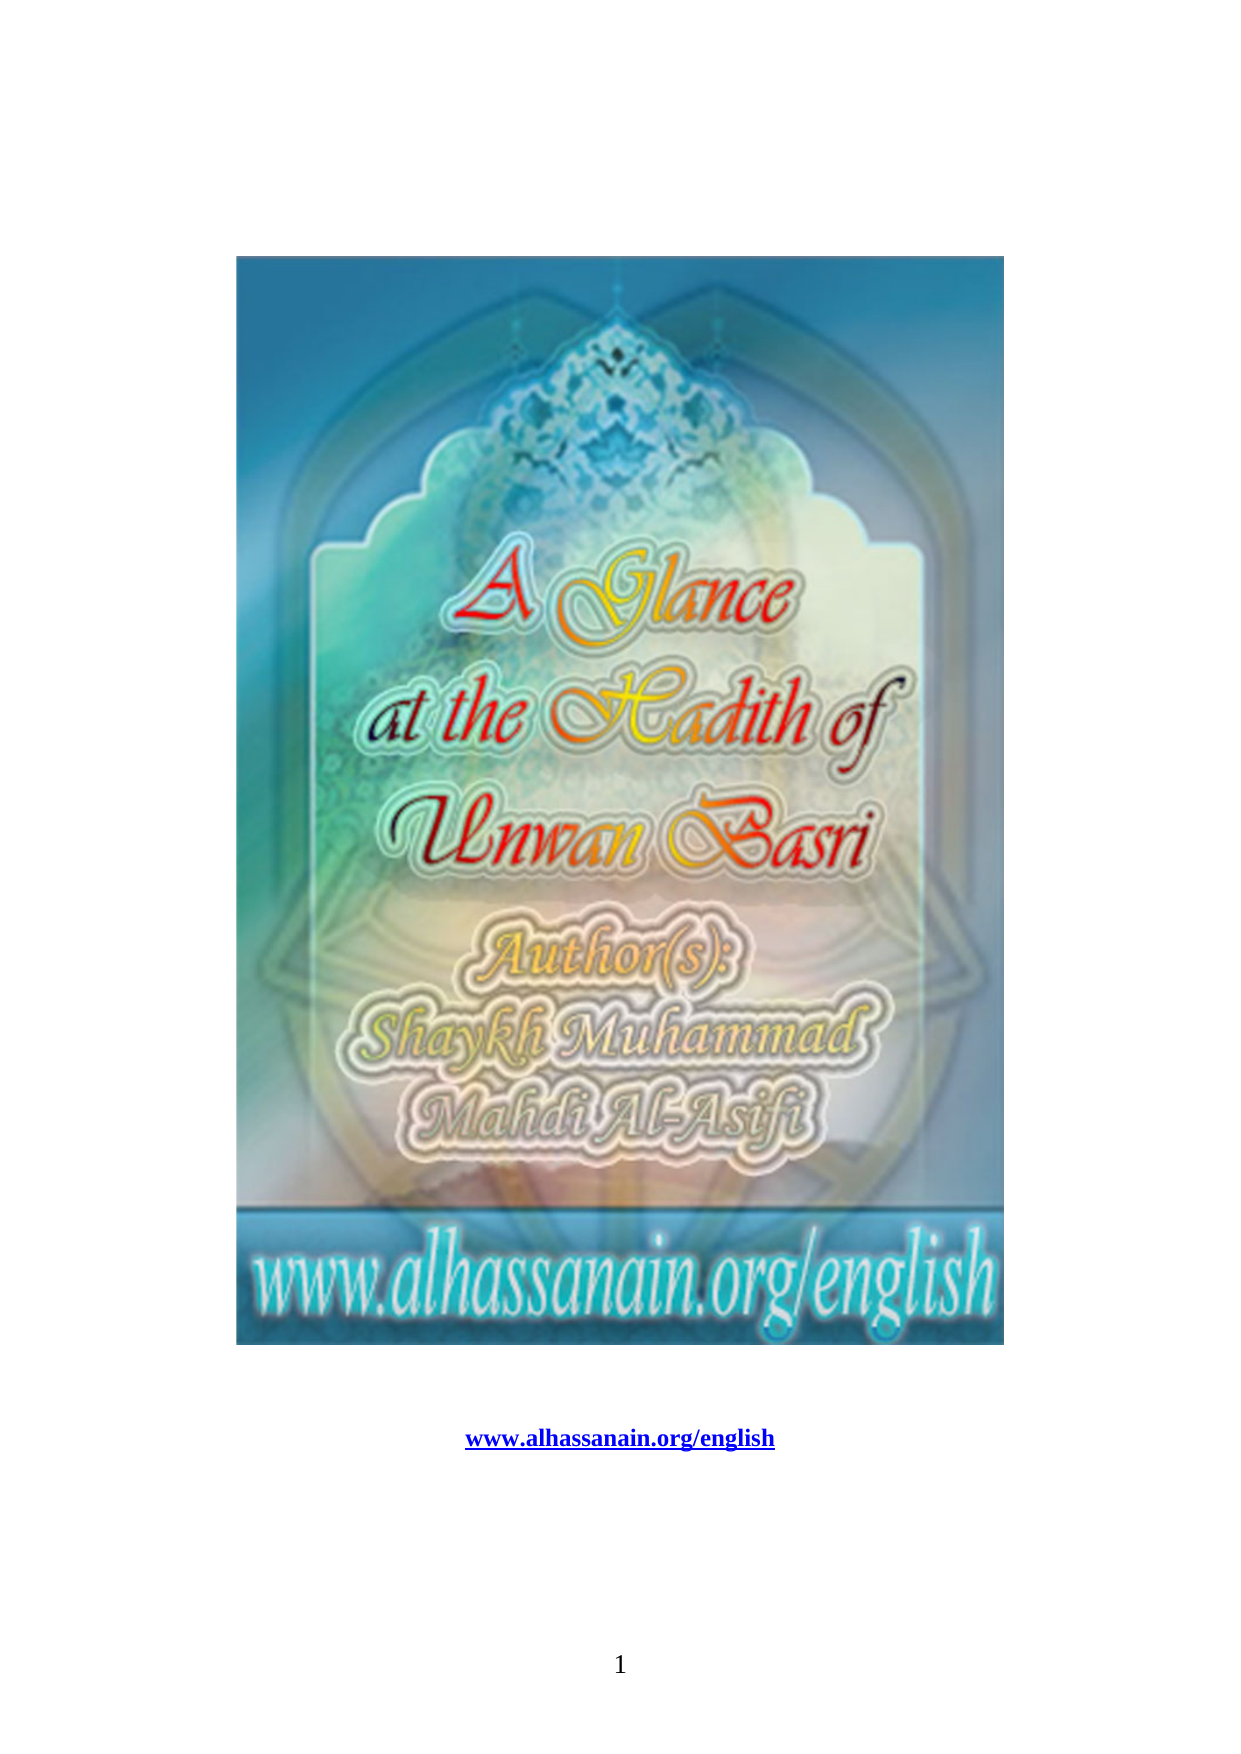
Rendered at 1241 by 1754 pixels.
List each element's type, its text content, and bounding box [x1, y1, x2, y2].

picture [236, 256, 1004, 1345]
text www.alhassanain.org/english [236, 1423, 1004, 1452]
